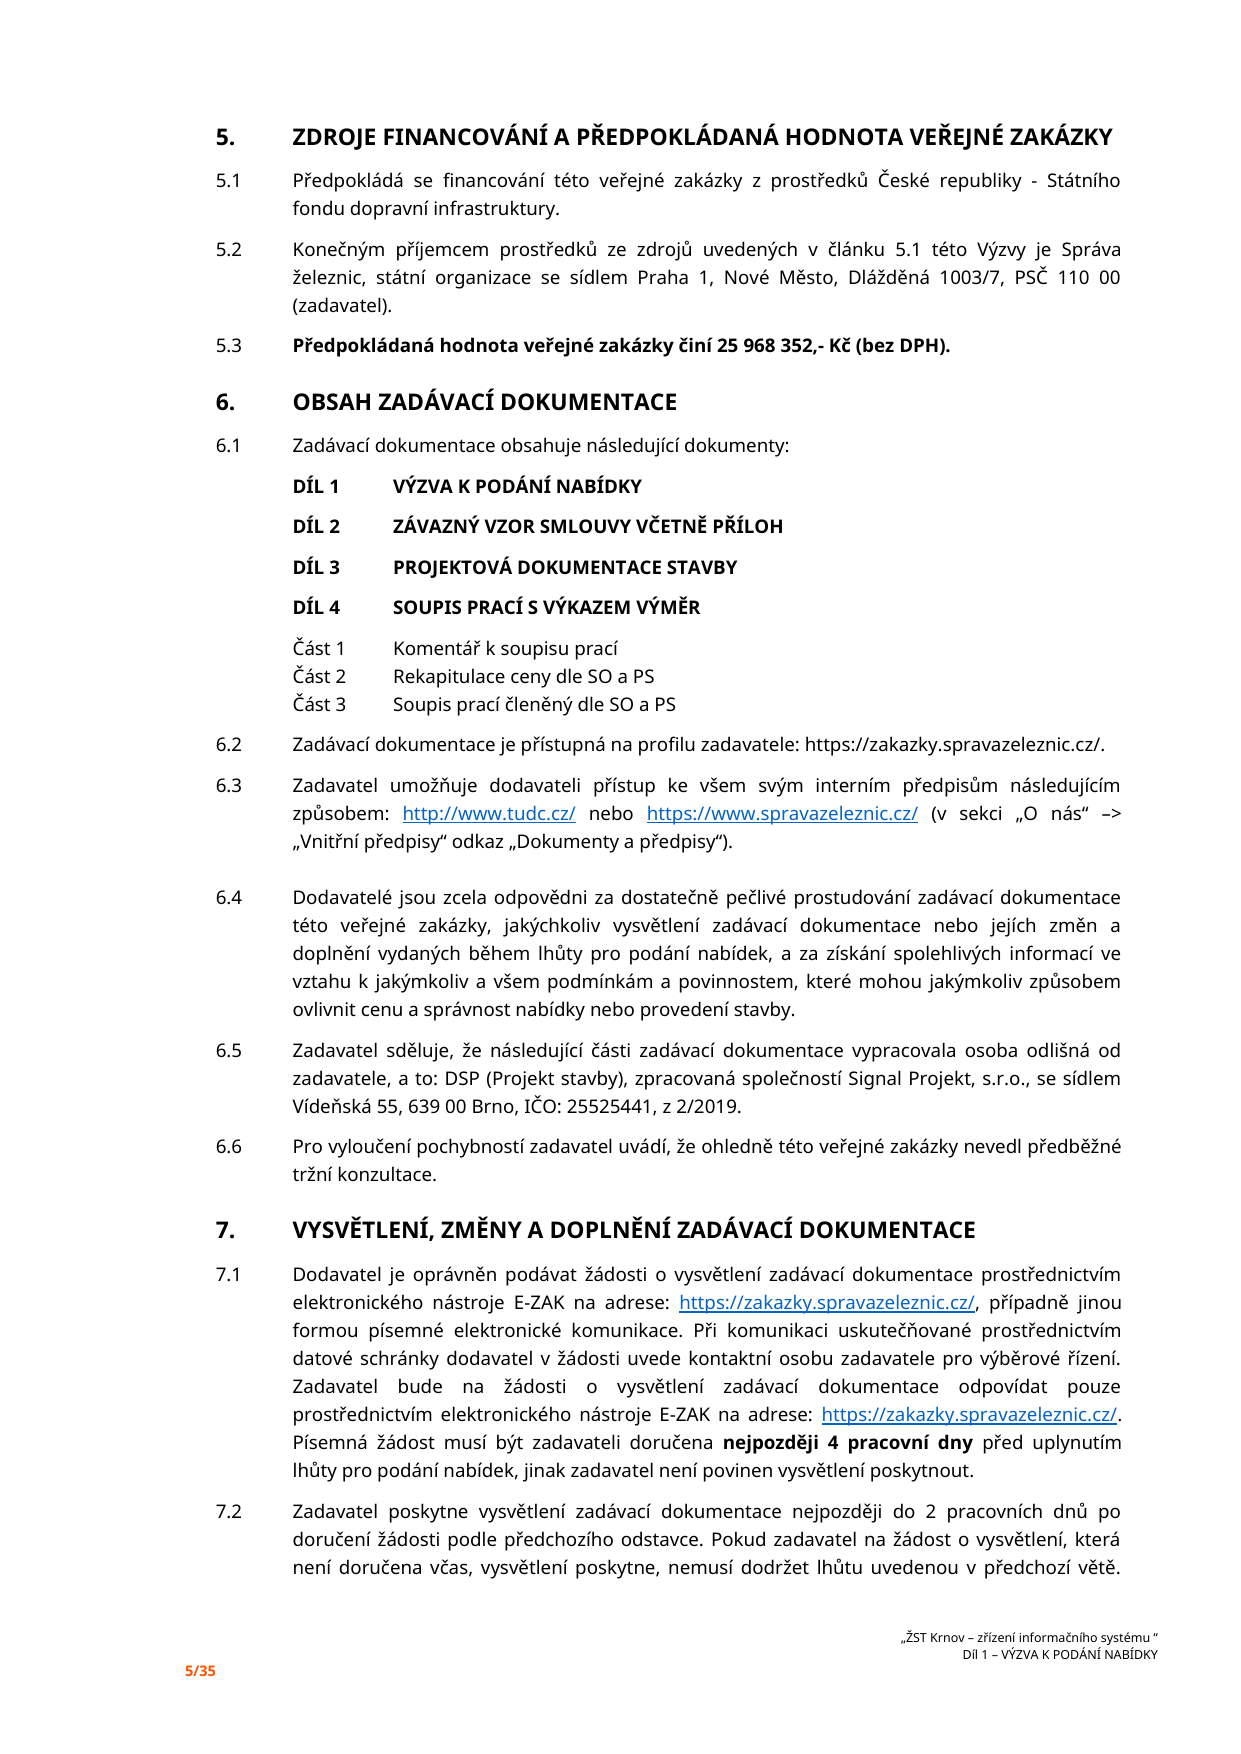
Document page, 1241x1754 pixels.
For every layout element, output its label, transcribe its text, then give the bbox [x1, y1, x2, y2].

text Dodavatel je oprávněn podávat žádosti o vysvětlení zadávací dokumentace prostřednictvím elektronického nástroje E-ZAK na adrese: https://zakazky.spravazeleznic.cz/, případně jinou formou písemné elektronické komunikace. Při komunikaci uskutečňované prostřednictvím datové schránky dodavatel v žádosti uvede kontaktní osobu zadavatele pro výběrové řízení. Zadavatel bude na žádosti o vysvětlení zadávací dokumentace odpovídat pouze prostřednictvím elektronického nástroje E-ZAK na adrese: https://zakazky.spravazeleznic.cz/. Písemná žádost musí být zadavateli doručena nejpozději 4 pracovní dny před uplynutím lhůty pro podání nabídek, jinak zadavatel není povinen vysvětlení poskytnout. [216, 1261, 1122, 1483]
text Dodavatelé jsou zcela odpovědni za dostatečně pečlivé prostudování zadávací dokumentace této veřejné zakázky, jakýchkoliv vysvětlení zadávací dokumentace nebo jejích změn a doplnění vydaných během lhůty pro podání nabídek, a za získání spolehlivých informací ve vztahu k jakýmkoliv a všem podmínkám a povinnostem, které mohou jakýmkoliv způsobem ovlivnit cenu a správnost nabídky nebo provedení stavby. [216, 884, 1122, 1022]
text ZDROJE FINANCOVÁNÍ A PŘEDPOKLÁDANÁ HODNOTA VEŘEJNÉ ZAKÁZKY [216, 121, 1122, 152]
text OBSAH ZADÁVACÍ DOKUMENTACE [216, 386, 1122, 417]
text Zadávací dokumentace obsahuje následující dokumenty: [216, 432, 1122, 458]
text Zadavatel umožňuje dodavateli přístup ke všem svým interním předpisům následujícím způsobem: http://www.tudc.cz/ nebo https://www.spravazeleznic.cz/ (v sekci „O nás“ –> „Vnitřní předpisy“ odkaz „Dokumenty a předpisy“). [216, 772, 1122, 854]
text DÍL 3 PROJEKTOVÁ DOKUMENTACE STAVBY [292, 554, 1122, 579]
text Část 1 Komentář k soupisu prací [292, 635, 1122, 661]
text DÍL 1 VÝZVA K PODÁNÍ NABÍDKY [292, 473, 1122, 498]
text VYSVĚTLENÍ, ZMĚNY A DOPLNĚNÍ ZADÁVACÍ DOKUMENTACE [216, 1214, 1122, 1246]
text DÍL 4 SOUPIS PRACÍ S VÝKAZEM VÝMĚR [292, 594, 1122, 620]
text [216, 1498, 1122, 1579]
text DÍL 2 ZÁVAZNÝ VZOR SMLOUVY VČETNĚ PŘÍLOH [292, 513, 1122, 539]
text Část 3 Soupis prací členěný dle SO a PS [292, 691, 1122, 717]
text Konečným příjemcem prostředků ze zdrojů uvedených v článku 5.1 této Výzvy je Správa železnic, státní organizace se sídlem Praha 1, Nové Město, Dlážděná 1003/7, PSČ 110 00 (zadavatel). [216, 236, 1122, 318]
text Zadavatel sděluje, že následující části zadávací dokumentace vypracovala osoba odlišná od zadavatele, a to: DSP (Projekt stavby), zpracovaná společností Signal Projekt, s.r.o., se sídlem Vídeňská 55, 639 00 Brno, IČO: 25525441, z 2/2019. [216, 1037, 1122, 1118]
text Předpokládaná hodnota veřejné zakázky činí 25 968 352,- Kč (bez DPH). [216, 333, 1122, 358]
text Předpokládá se financování této veřejné zakázky z prostředků České republiky - Státního fondu dopravní infrastruktury. [216, 167, 1122, 221]
text Zadávací dokumentace je přístupná na profilu zadavatele: https://zakazky.spravazeleznic.cz/. [216, 732, 1122, 757]
text Pro vyloučení pochybností zadavatel uvádí, že ohledně této veřejné zakázky nevedl předběžné tržní konzultace. [216, 1133, 1122, 1187]
text Část 2 Rekapitulace ceny dle SO a PS [292, 663, 1122, 689]
